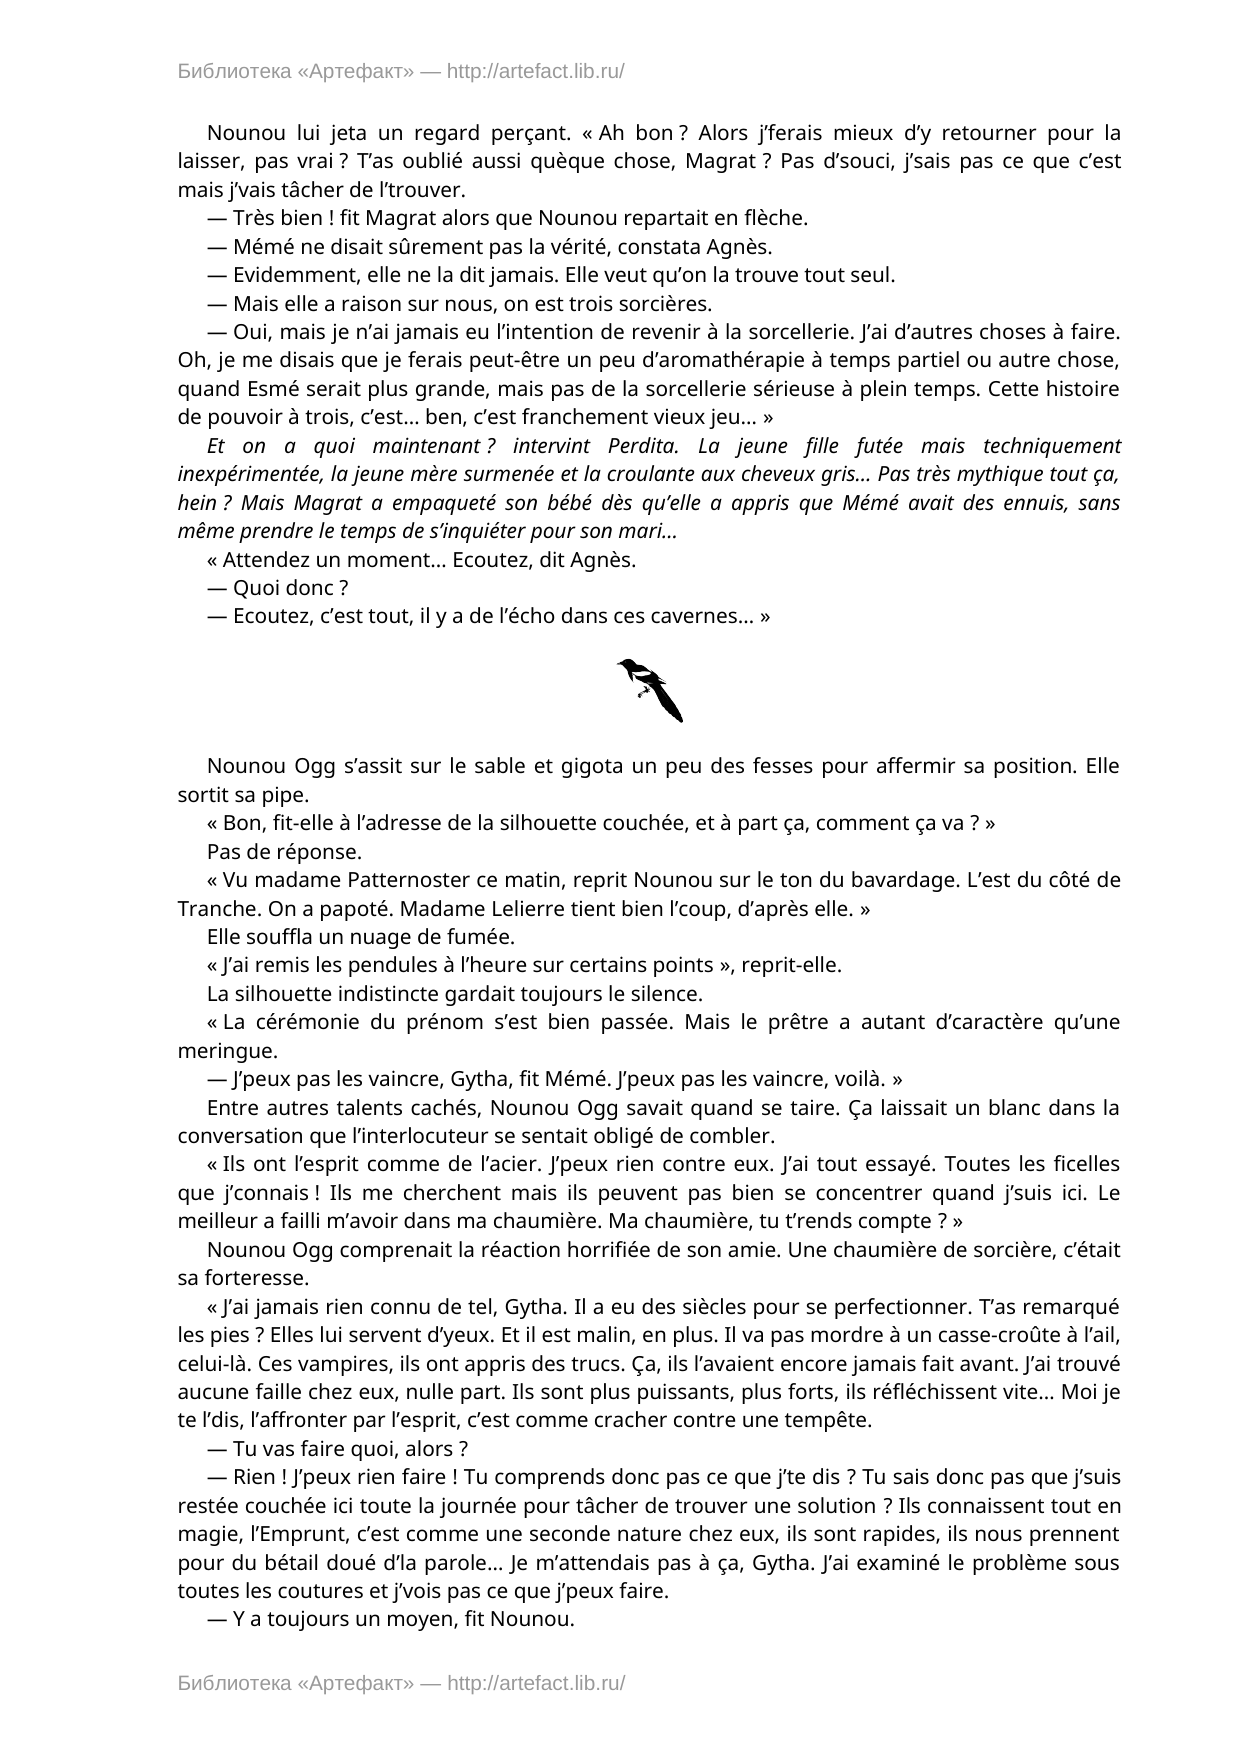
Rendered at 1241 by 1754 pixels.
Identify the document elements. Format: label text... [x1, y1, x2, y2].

text Nounou Ogg comprenait la réaction horrifiée de son amie. Une chaumière de sorcière, c’était sa forteresse. [177, 1235, 1122, 1292]
text « La cérémonie du prénom s’est bien passée. Mais le prêtre a autant d’caractère qu’une meringue. [177, 1007, 1122, 1064]
text Entre autres talents cachés, Nounou Ogg savait quand se taire. Ça laissait un blanc dans la conversation que l’interlocuteur se sentait obligé de combler. [177, 1093, 1122, 1149]
text — Ecoutez, c’est tout, il y a de l’écho dans ces cavernes… » [177, 602, 1122, 630]
text — Très bien ! fit Magrat alors que Nounou repartait en flèche. [177, 203, 1122, 232]
text — Y a toujours un moyen, fit Nounou. [177, 1604, 1122, 1633]
text « Bon, fit-elle à l’adresse de la silhouette couchée, et à part ça, comment ça va ? » [177, 808, 1122, 837]
text « J’ai jamais rien connu de tel, Gytha. Il a eu des siècles pour se perfectionner. T’as remarqué les pies ? Elles lui servent d’yeux. Et il est malin, en plus. Il va pas mordre à un casse-croûte à l’ail, celui-là. Ces vampires, ils ont appris des trucs. Ça, ils l’avaient encore jamais fait avant. J’ai trouvé aucune faille chez eux, nulle part. Ils sont plus puissants, plus forts, ils réfléchissent vite… Moi je te l’dis, l’affronter par l’esprit, c’est comme cracher contre une tempête. [177, 1292, 1122, 1434]
text — Mémé ne disait sûrement pas la vérité, constata Agnès. [177, 232, 1122, 260]
text — J’peux pas les vaincre, Gytha, fit Mémé. J’peux pas les vaincre, voilà. » [177, 1064, 1122, 1093]
text « Ils ont l’esprit comme de l’acier. J’peux rien contre eux. J’ai tout essayé. Toutes les ficelles que j’connais ! Ils me cherchent mais ils peuvent pas bien se concentrer quand j’suis ici. Le meilleur a failli m’avoir dans ma chaumière. Ma chaumière, tu t’rends compte ? » [177, 1149, 1122, 1235]
text Elle souffla un nuage de fumée. [177, 922, 1122, 951]
text — Mais elle a raison sur nous, on est trois sorcières. [177, 289, 1122, 317]
text — Quoi donc ? [177, 573, 1122, 602]
picture [616, 658, 683, 723]
text « J’ai remis les pendules à l’heure sur certains points », reprit-elle. [177, 951, 1122, 979]
text Pas de réponse. [177, 837, 1122, 865]
text — Rien ! J’peux rien faire ! Tu comprends donc pas ce que j’te dis ? Tu sais donc pas que j’suis restée couchée ici toute la journée pour tâcher de trouver une solution ? Ils connaissent tout en magie, l’Emprunt, c’est comme une seconde nature chez eux, ils sont rapides, ils nous prennent pour du bétail doué d’la parole… Je m’attendais pas à ça, Gytha. J’ai examiné le problème sous toutes les coutures et j’vois pas ce que j’peux faire. [177, 1462, 1122, 1604]
text — Evidemment, elle ne la dit jamais. Elle veut qu’on la trouve tout seul. [177, 260, 1122, 289]
text — Tu vas faire quoi, alors ? [177, 1434, 1122, 1462]
text « Vu madame Patternoster ce matin, reprit Nounou sur le ton du bavardage. L’est du côté de Tranche. On a papoté. Madame Lelierre tient bien l’coup, d’après elle. » [177, 865, 1122, 922]
text Et on a quoi maintenant ? intervint Perdita. La jeune fille futée mais techniquement inexpérimentée, la jeune mère surmenée et la croulante aux cheveux gris… Pas très mythique tout ça, hein ? Mais Magrat a empaqueté son bébé dès qu’elle a appris que Mémé avait des ennuis, sans même prendre le temps de s’inquiéter pour son mari… [177, 431, 1122, 545]
text « Attendez un moment… Ecoutez, dit Agnès. [177, 545, 1122, 573]
text — Oui, mais je n’ai jamais eu l’intention de revenir à la sorcellerie. J’ai d’autres choses à faire. Oh, je me disais que je ferais peut-être un peu d’aromathérapie à temps partiel ou autre chose, quand Esmé serait plus grande, mais pas de la sorcellerie sérieuse à plein temps. Cette histoire de pouvoir à trois, c’est… ben, c’est franchement vieux jeu… » [177, 317, 1122, 431]
text Nounou lui jeta un regard perçant. « Ah bon ? Alors j’ferais mieux d’y retourner pour la laisser, pas vrai ? T’as oublié aussi quèque chose, Magrat ? Pas d’souci, j’sais pas ce que c’est mais j’vais tâcher de l’trouver. [177, 118, 1122, 203]
text Nounou Ogg s’assit sur le sable et gigota un peu des fesses pour affermir sa position. Elle sortit sa pipe. [177, 751, 1122, 808]
text La silhouette indistincte gardait toujours le silence. [177, 979, 1122, 1007]
